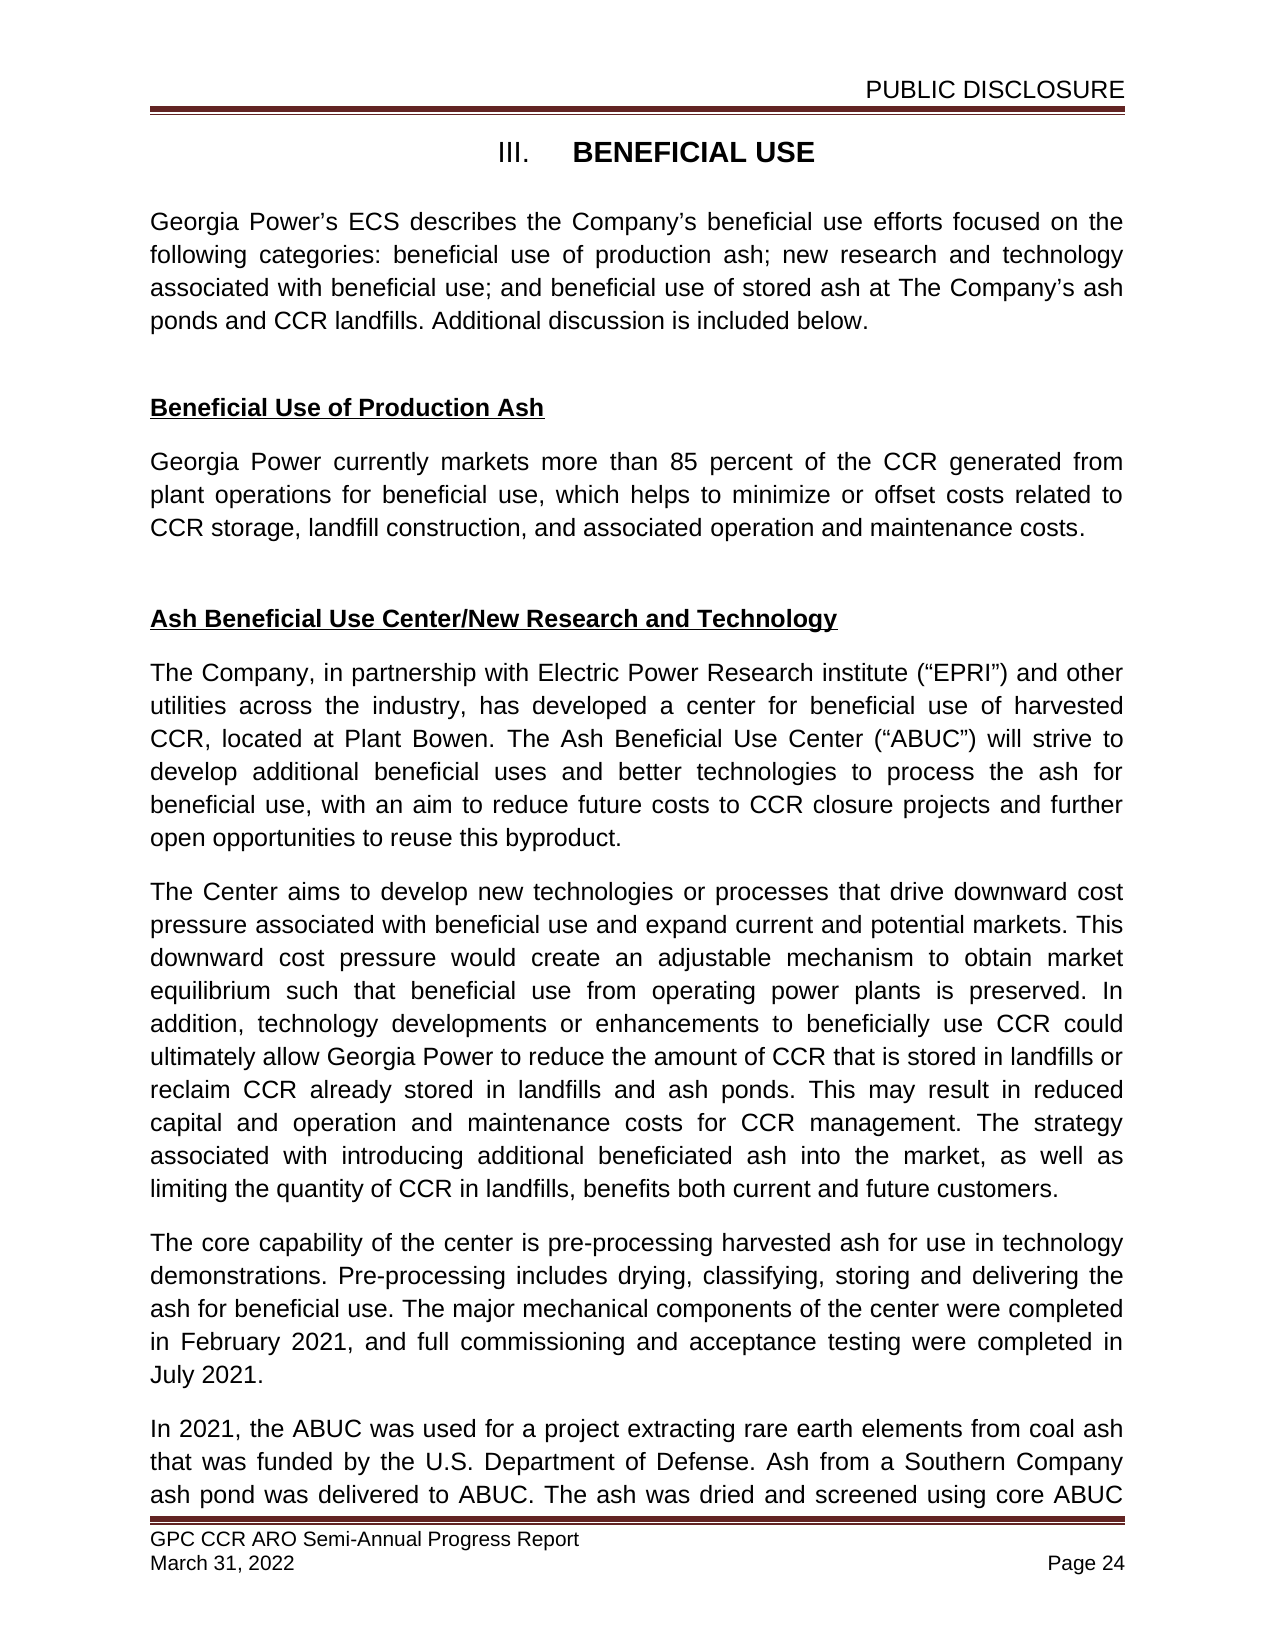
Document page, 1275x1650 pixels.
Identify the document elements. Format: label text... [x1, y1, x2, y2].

subtitle Beneficial Use of Production Ash [150, 393, 1125, 422]
subtitle BENEFICIAL USE [187, 135, 1125, 168]
text Georgia Power currently markets more than 85 percent of the CCR generated from plant operations for beneficial use, which helps to minimize or offset costs related to CCR storage, landfill construction, and associated operation and maintenance costs. [150, 447, 1125, 542]
text The Company, in partnership with Electric Power Research institute (“EPRI”) and other utilities across the industry, has developed a center for beneficial use of harvested CCR, located at Plant Bowen. The Ash Beneficial Use Center (“ABUC”) will strive to develop additional beneficial uses and better technologies to process the ash for beneficial use, with an aim to reduce future costs to CCR closure projects and further open opportunities to reuse this byproduct. [150, 658, 1125, 852]
subtitle Ash Beneficial Use Center/New Research and Technology [150, 604, 1125, 633]
text The Center aims to develop new technologies or processes that drive downward cost pressure associated with beneficial use and expand current and potential markets. This downward cost pressure would create an adjustable mechanism to obtain market equilibrium such that beneficial use from operating power plants is preserved. In addition, technology developments or enhancements to beneficially use CCR could ultimately allow Georgia Power to reduce the amount of CCR that is stored in landfills or reclaim CCR already stored in landfills and ash ponds. This may result in reduced capital and operation and maintenance costs for CCR management. The strategy associated with introducing additional beneficiated ash into the market, as well as limiting the quantity of CCR in landfills, benefits both current and future customers. [150, 877, 1125, 1203]
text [150, 1414, 1125, 1508]
text Georgia Power’s ECS describes the Company’s beneficial use efforts focused on the following categories: beneficial use of production ash; new research and technology associated with beneficial use; and beneficial use of stored ash at The Company’s ash ponds and CCR landfills. Additional discussion is included below. [150, 207, 1125, 335]
text The core capability of the center is pre-processing harvested ash for use in technology demonstrations. Pre-processing includes drying, classifying, storing and delivering the ash for beneficial use. The major mechanical components of the center were completed in February 2021, and full commissioning and acceptance testing were completed in July 2021. [150, 1228, 1125, 1389]
